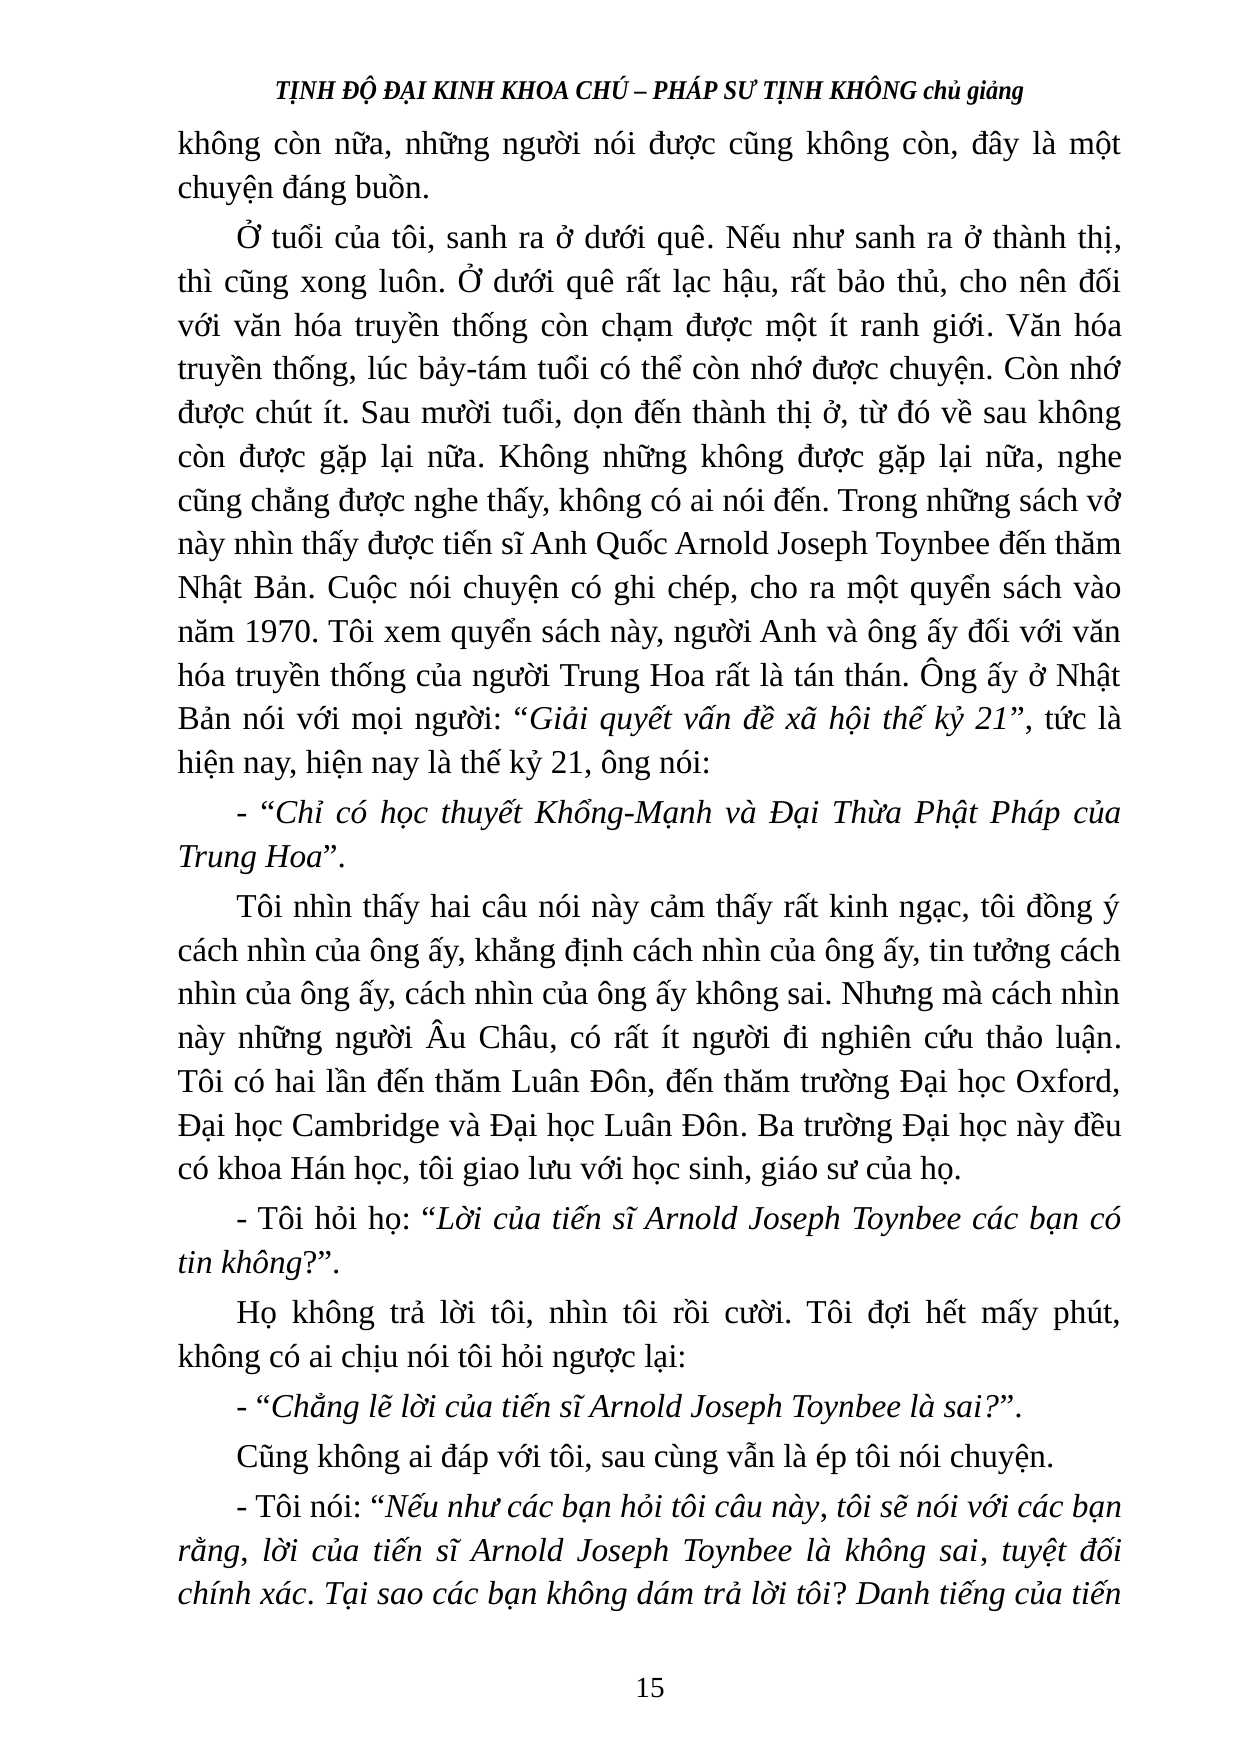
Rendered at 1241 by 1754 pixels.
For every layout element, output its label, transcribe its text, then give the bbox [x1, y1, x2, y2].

text - Tôi hỏi họ: “Lời của tiến sĩ Arnold Joseph Toynbee các bạn có tin không?”. [177, 1193, 1122, 1281]
text - “Chỉ có học thuyết Khổng-Mạnh và Đại Thừa Phật Pháp của Trung Hoa”. [177, 787, 1122, 874]
text Tôi nhìn thấy hai câu nói này cảm thấy rất kinh ngạc, tôi đồng ý cách nhìn của ông ấy, khẳng định cách nhìn của ông ấy, tin tưởng cách nhìn của ông ấy, cách nhìn của ông ấy không sai. Nhưng mà cách nhìn này những người Âu Châu, có rất ít người đi nghiên cứu thảo luận. Tôi có hai lần đến thăm Luân Đôn, đến thăm trường Đại học Oxford, Đại học Cambridge và Đại học Luân Đôn. Ba trường Đại học này đều có khoa Hán học, tôi giao lưu với học sinh, giáo sư của họ. [177, 881, 1122, 1187]
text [177, 118, 1122, 206]
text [177, 1481, 1122, 1612]
text - “Chẳng lẽ lời của tiến sĩ Arnold Joseph Toynbee là sai?”. [177, 1381, 1122, 1424]
text Họ không trả lời tôi, nhìn tôi rồi cười. Tôi đợi hết mấy phút, không có ai chịu nói tôi hỏi ngược lại: [177, 1287, 1122, 1374]
text Cũng không ai đáp với tôi, sau cùng vẫn là ép tôi nói chuyện. [177, 1431, 1122, 1474]
text Ở tuổi của tôi, sanh ra ở dưới quê. Nếu như sanh ra ở thành thị, thì cũng xong luôn. Ở dưới quê rất lạc hậu, rất bảo thủ, cho nên đối với văn hóa truyền thống còn chạm được một ít ranh giới. Văn hóa truyền thống, lúc bảy-tám tuổi có thể còn nhớ được chuyện. Còn nhớ được chút ít. Sau mười tuổi, dọn đến thành thị ở, từ đó về sau không còn được gặp lại nữa. Không những không được gặp lại nữa, nghe cũng chẳng được nghe thấy, không có ai nói đến. Trong những sách vở này nhìn thấy được tiến sĩ Anh Quốc Arnold Joseph Toynbee đến thăm Nhật Bản. Cuộc nói chuyện có ghi chép, cho ra một quyển sách vào năm 1970. Tôi xem quyển sách này, người Anh và ông ấy đối với văn hóa truyền thống của người Trung Hoa rất là tán thán. Ông ấy ở Nhật Bản nói với mọi người: “Giải quyết vấn đề xã hội thế kỷ 21”, tức là hiện nay, hiện nay là thế kỷ 21, ông nói: [177, 212, 1122, 781]
